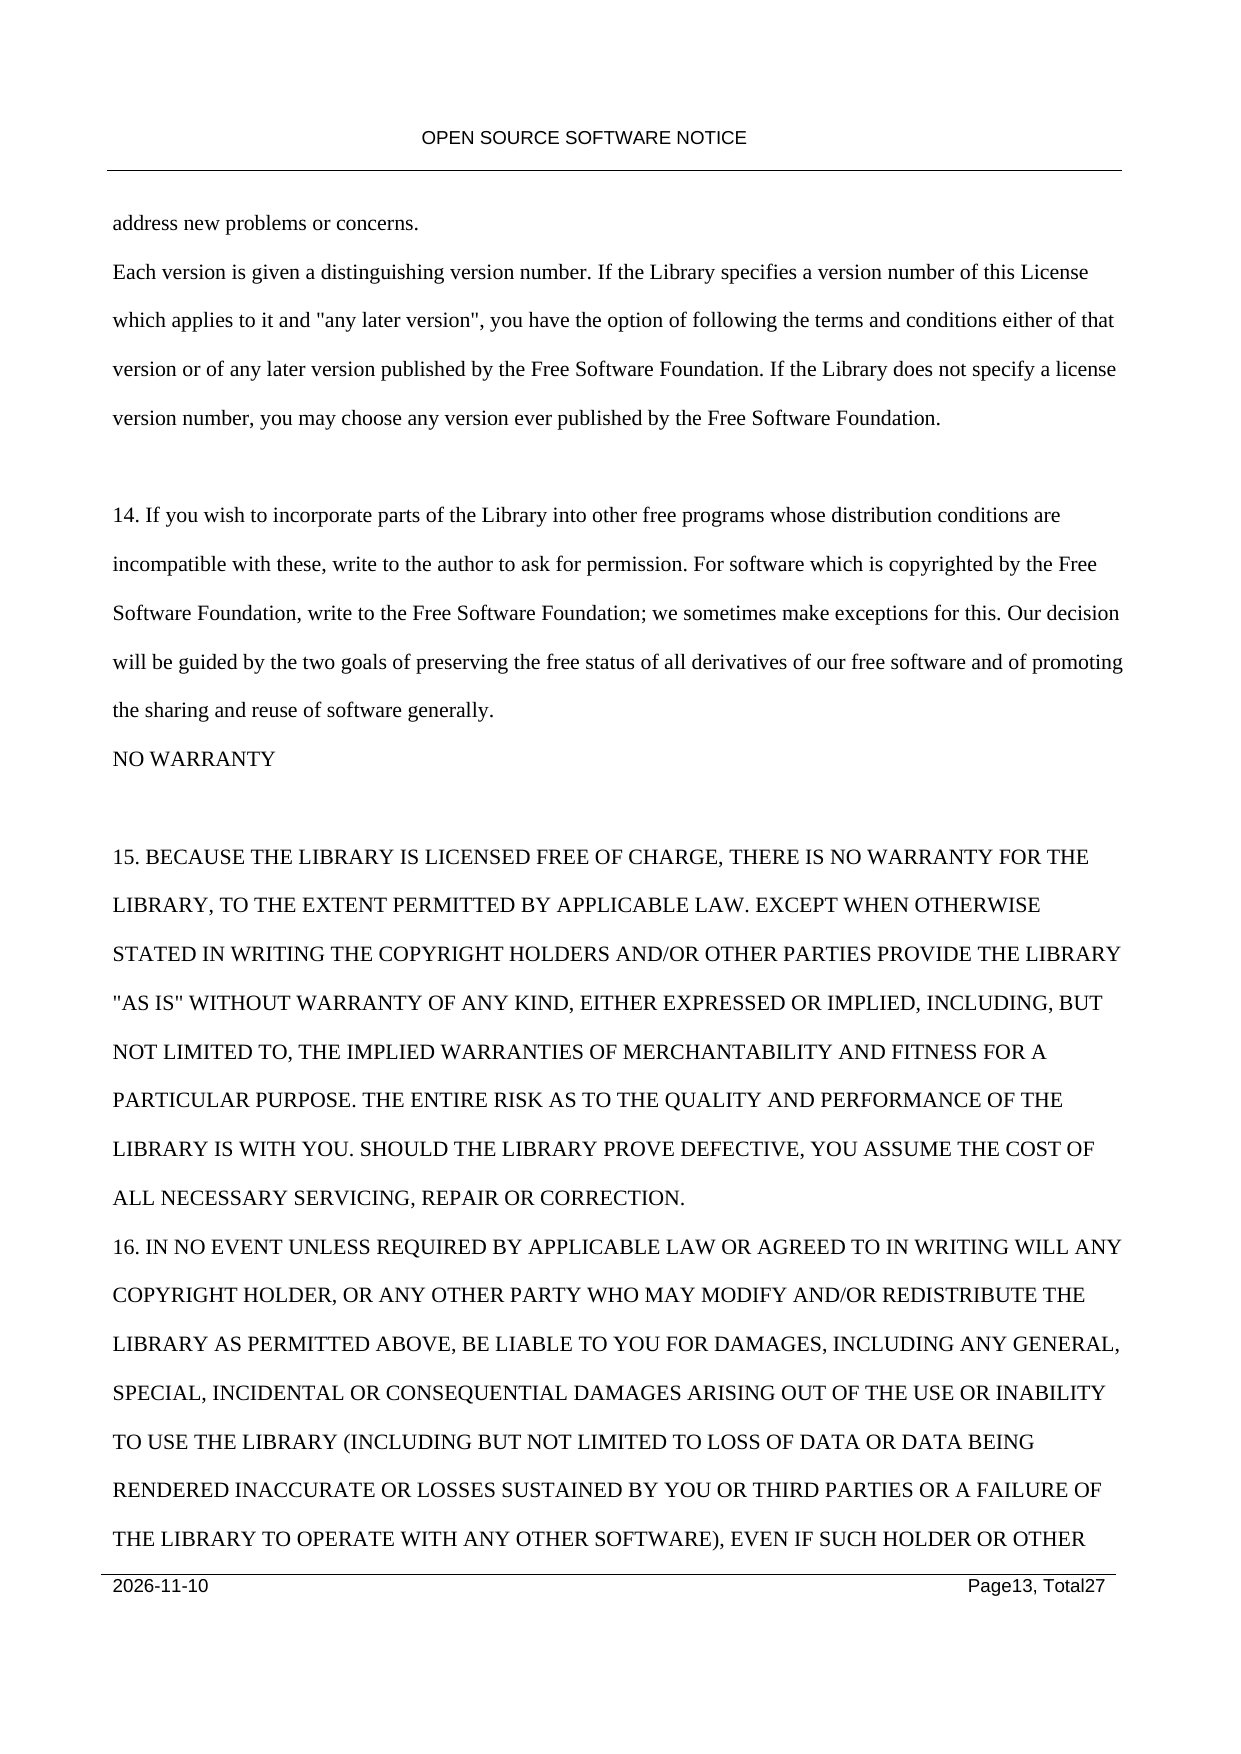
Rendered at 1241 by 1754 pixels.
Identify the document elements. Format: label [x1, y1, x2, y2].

text [112, 206, 1128, 1555]
